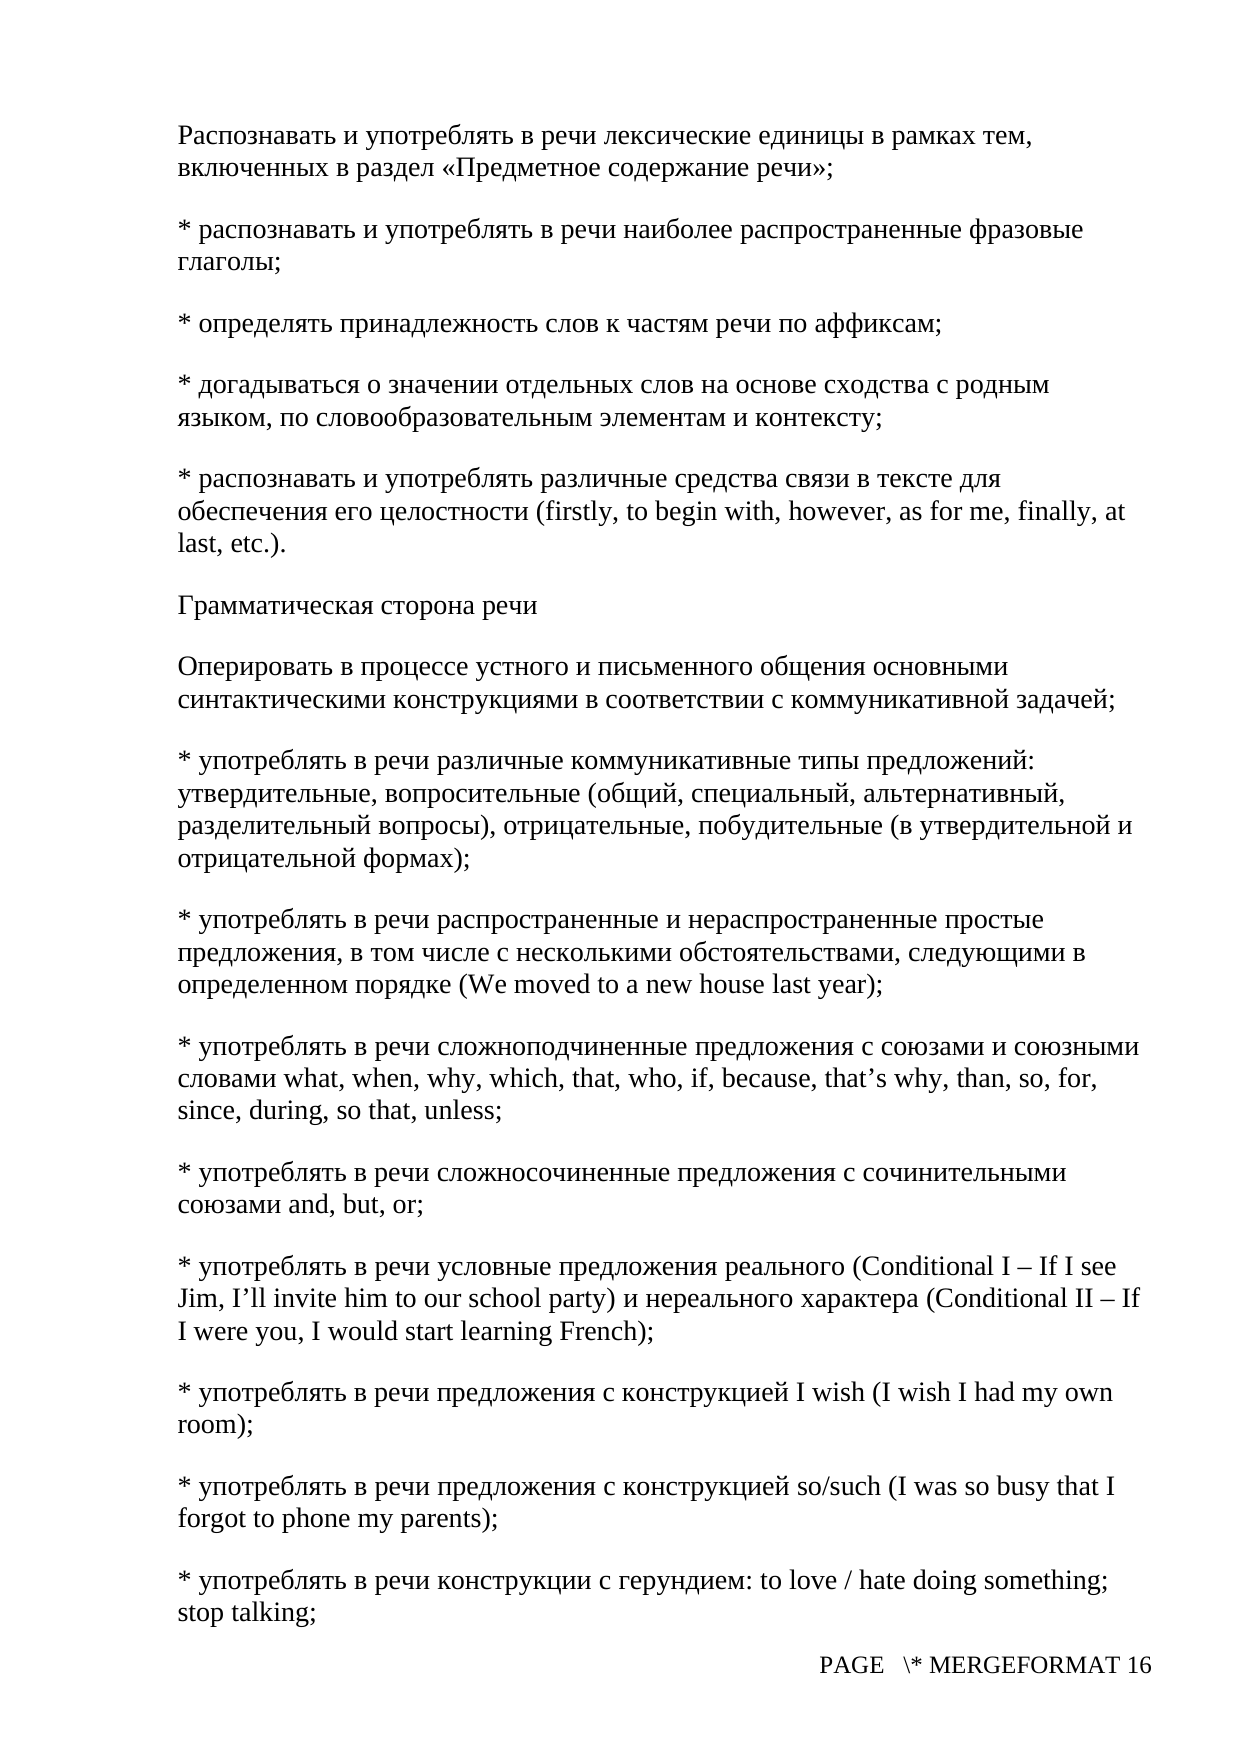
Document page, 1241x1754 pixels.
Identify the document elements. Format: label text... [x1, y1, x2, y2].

text * определять принадлежность слов к частям речи по аффиксам; [177, 306, 1152, 338]
text Распознавать и употреблять в речи лексические единицы в рамках тем, включенных в раздел «Предметное содержание речи»; [177, 118, 1152, 183]
text * употреблять в речи распространенные и нераспространенные простые предложения, в том числе с несколькими обстоятельствами, следующими в определенном порядке (We moved to a new house last year); [177, 902, 1152, 999]
text * употреблять в речи условные предложения реального (Conditional I – If I see Jim, I’ll invite him to our school party) и нереального характера (Conditional II – If I were you, I would start learning French); [177, 1249, 1152, 1346]
text * догадываться о значении отдельных слов на основе сходства с родным языком, по словообразовательным элементам и контексту; [177, 368, 1152, 432]
text * употреблять в речи конструкции с герундием: to love / hate doing something; stop talking; [177, 1563, 1152, 1628]
text * употреблять в речи сложноподчиненные предложения с союзами и союзными словами what, when, why, which, that, who, if, because, that’s why, than, so, for, since, during, so that, unless; [177, 1028, 1152, 1126]
text * употреблять в речи сложносочиненные предложения с сочинительными союзами and, but, or; [177, 1155, 1152, 1220]
text Грамматическая сторона речи [177, 588, 1152, 620]
text Оперировать в процессе устного и письменного общения основными синтактическими конструкциями в соответствии с коммуникативной задачей; [177, 649, 1152, 714]
text * употреблять в речи различные коммуникативные типы предложений: утвердительные, вопросительные (общий, специальный, альтернативный, разделительный вопросы), отрицательные, побудительные (в утвердительной и отрицательной формах); [177, 743, 1152, 873]
text * распознавать и употреблять в речи наиболее распространенные фразовые глаголы; [177, 212, 1152, 277]
text * распознавать и употреблять различные средства связи в тексте для обеспечения его целостности (firstly, to begin with, however, as for me, finally, at last, etc.). [177, 462, 1152, 559]
text * употреблять в речи предложения с конструкцией I wish (I wish I had my own room); [177, 1375, 1152, 1440]
text * употреблять в речи предложения с конструкцией so/such (I was so busy that I forgot to phone my parents); [177, 1469, 1152, 1534]
